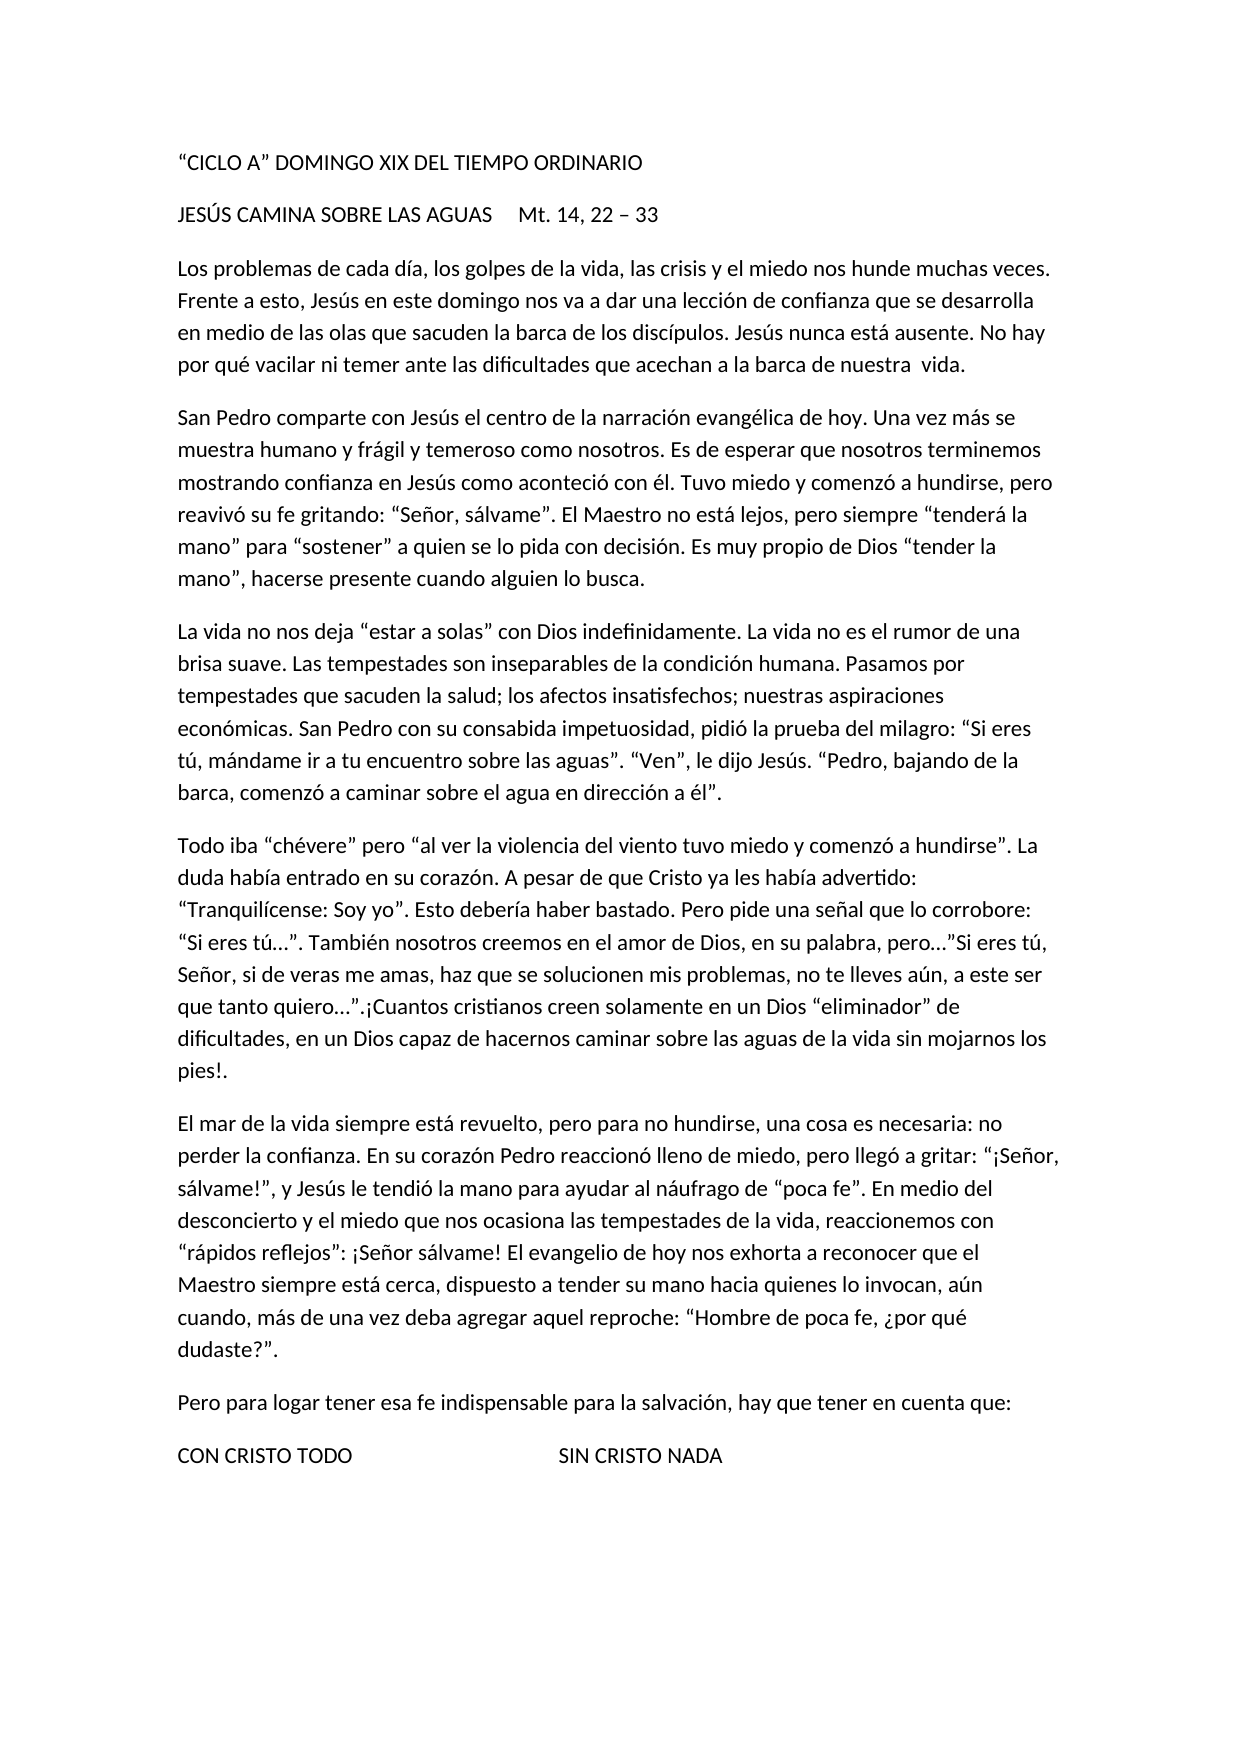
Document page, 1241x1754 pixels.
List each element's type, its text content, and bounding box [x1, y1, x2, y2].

text Los problemas de cada día, los golpes de la vida, las crisis y el miedo nos hunde muchas veces. Frente a esto, Jesús en este domingo nos va a dar una lección de confianza que se desarrolla en medio de las olas que sacuden la barca de los discípulos. Jesús nunca está ausente. No hay por qué vacilar ni temer ante las dificultades que acechan a la barca de nuestra vida. [177, 254, 1063, 378]
text El mar de la vida siempre está revuelto, pero para no hundirse, una cosa es necesaria: no perder la confianza. En su corazón Pedro reaccionó lleno de miedo, pero llegó a gritar: “¡Señor, sálvame!”, y Jesús le tendió la mano para ayudar al náufrago de “poca fe”. En medio del desconcierto y el miedo que nos ocasiona las tempestades de la vida, reaccionemos con “rápidos reflejos”: ¡Señor sálvame! El evangelio de hoy nos exhorta a reconocer que el Maestro siempre está cerca, dispuesto a tender su mano hacia quienes lo invocan, aún cuando, más de una vez deba agregar aquel reproche: “Hombre de poca fe, ¿por qué dudaste?”. [177, 1109, 1063, 1363]
text “CICLO A” DOMINGO XIX DEL TIEMPO ORDINARIO [177, 148, 1063, 176]
text San Pedro comparte con Jesús el centro de la narración evangélica de hoy. Una vez más se muestra humano y frágil y temeroso como nosotros. Es de esperar que nosotros terminemos mostrando confianza en Jesús como aconteció con él. Tuvo miedo y comenzó a hundirse, pero reavivó su fe gritando: “Señor, sálvame”. El Maestro no está lejos, pero siempre “tenderá la mano” para “sostener” a quien se lo pida con decisión. Es muy propio de Dios “tender la mano”, hacerse presente cuando alguien lo busca. [177, 403, 1063, 592]
text Todo iba “chévere” pero “al ver la violencia del viento tuvo miedo y comenzó a hundirse”. La duda había entrado en su corazón. A pesar de que Cristo ya les había advertido: “Tranquilícense: Soy yo”. Esto debería haber bastado. Pero pide una señal que lo corrobore: “Si eres tú…”. También nosotros creemos en el amor de Dios, en su palabra, pero…”Si eres tú, Señor, si de veras me amas, haz que se solucionen mis problemas, no te lleves aún, a este ser que tanto quiero…”.¡Cuantos cristianos creen solamente en un Dios “eliminador” de dificultades, en un Dios capaz de hacernos caminar sobre las aguas de la vida sin mojarnos los pies!. [177, 831, 1063, 1084]
text La vida no nos deja “estar a solas” con Dios indefinidamente. La vida no es el rumor de una brisa suave. Las tempestades son inseparables de la condición humana. Pasamos por tempestades que sacuden la salud; los afectos insatisfechos; nuestras aspiraciones económicas. San Pedro con su consabida impetuosidad, pidió la prueba del milagro: “Si eres tú, mándame ir a tu encuentro sobre las aguas”. “Ven”, le dijo Jesús. “Pedro, bajando de la barca, comenzó a caminar sobre el agua en dirección a él”. [177, 617, 1063, 806]
text CON CRISTO TODO SIN CRISTO NADA [177, 1441, 1063, 1469]
text Pero para logar tener esa fe indispensable para la salvación, hay que tener en cuenta que: [177, 1388, 1063, 1416]
text JESÚS CAMINA SOBRE LAS AGUAS Mt. 14, 22 – 33 [177, 201, 1063, 229]
